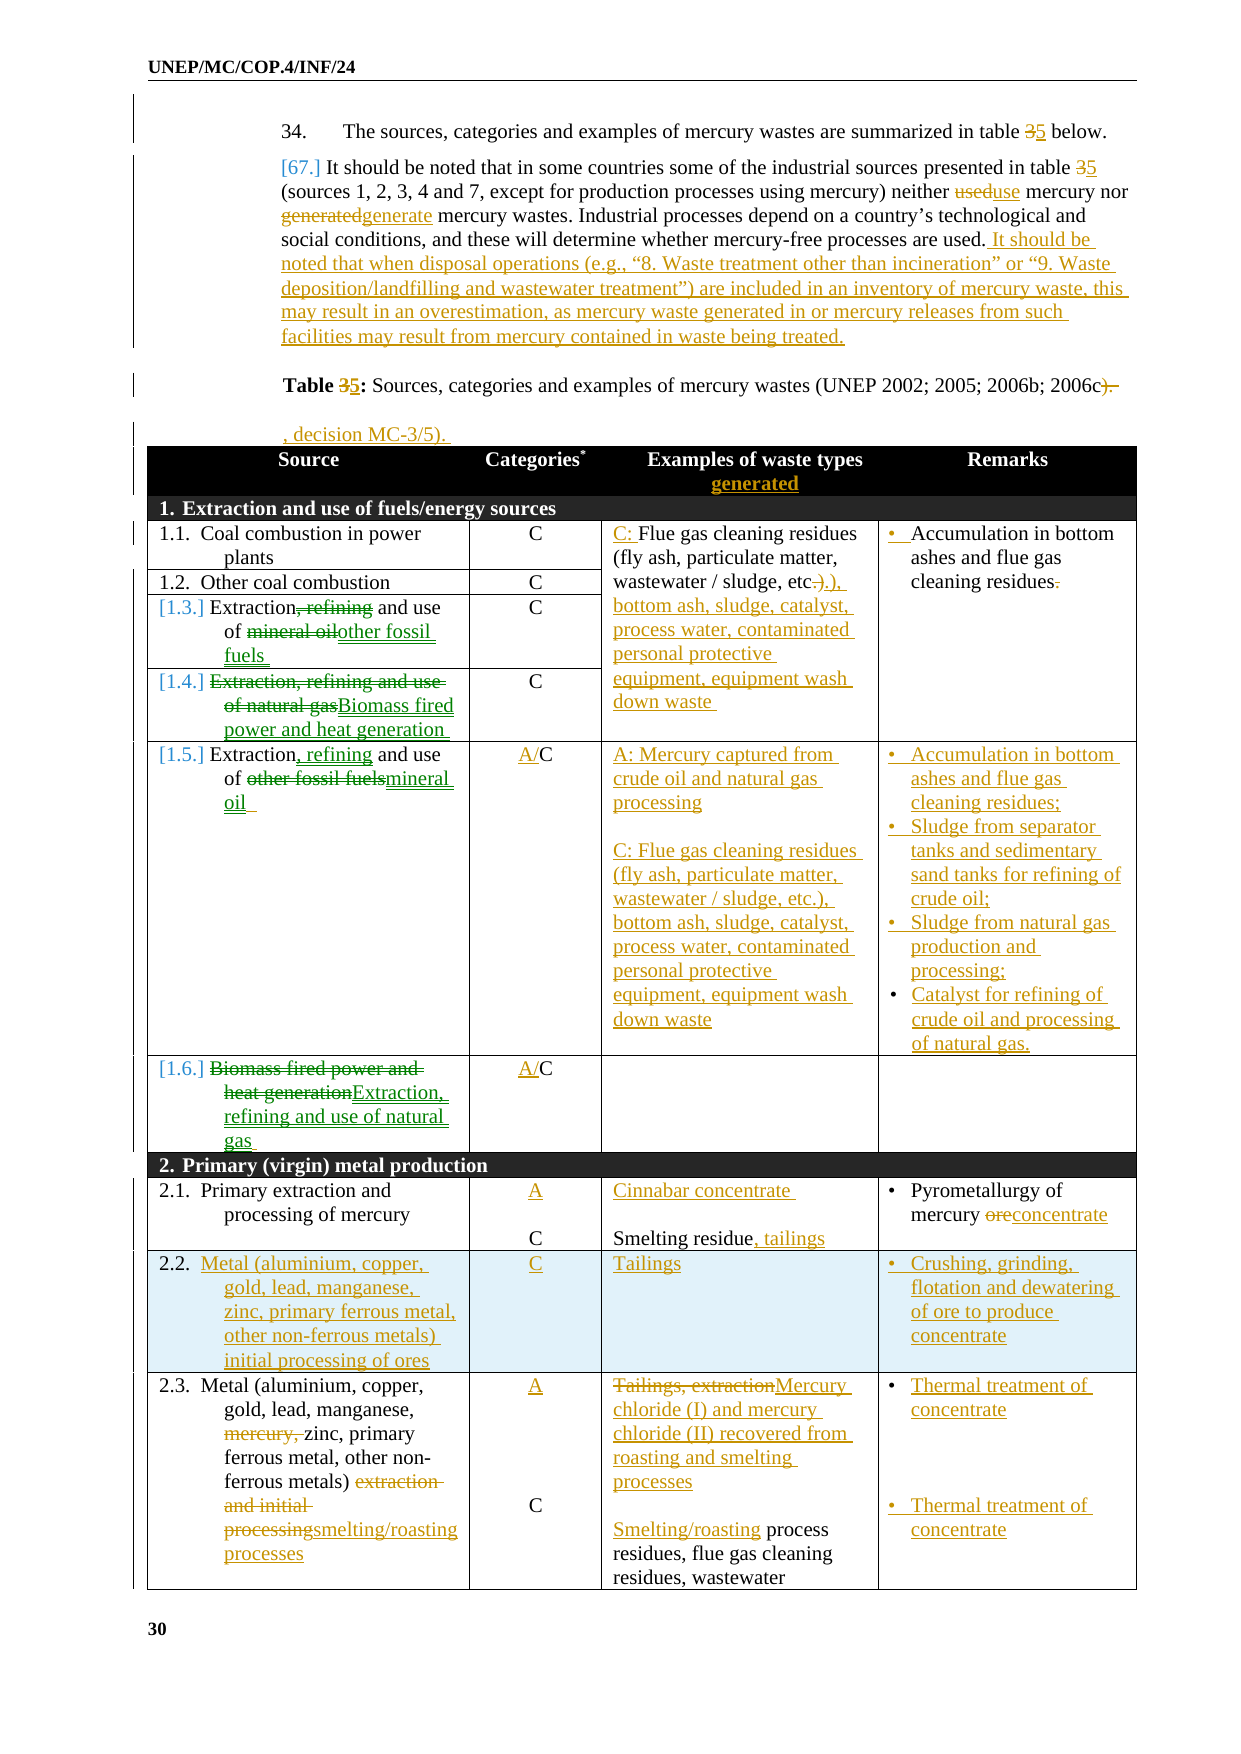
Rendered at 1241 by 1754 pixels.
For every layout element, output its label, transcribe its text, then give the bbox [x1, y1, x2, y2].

table_cell [879, 1373, 1136, 1589]
table_cell Flue gas cleaning residues (fly ash, particulate matter, wastewater / sludge, etc [602, 521, 878, 741]
text Table : Sources, categories and examples of mercury wastes (UNEP 2002; 2005; 2006b; 2006c [283, 373, 1137, 397]
table_cell Primary (virgin) metal production [148, 1153, 1136, 1177]
table_cell C [470, 742, 601, 1054]
table_cell Coal combustion in power plants [148, 521, 469, 569]
table_cell [879, 1056, 1136, 1152]
table_cell [602, 742, 878, 1054]
list The sources, categories and examples of mercury wastes are summarized in table below. [281, 118, 1137, 143]
table_cell C [470, 1056, 601, 1152]
table_cell Pyrometallurgy of mercury [879, 1178, 1136, 1250]
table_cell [602, 1373, 878, 1589]
table_cell C [470, 1373, 601, 1589]
table_cell [148, 669, 469, 741]
table_cell [879, 742, 1136, 1054]
table_cell Accumulation in bottom ashes and flue gas cleaning residues [879, 521, 1136, 741]
table_header Examples of waste types [602, 447, 878, 495]
table_header Source [148, 447, 469, 495]
table_cell Other coal combustion [148, 570, 469, 594]
table_cell C [470, 669, 601, 741]
table_cell Primary extraction and processing of mercury [148, 1178, 469, 1250]
table_cell C [470, 521, 601, 569]
table_cell C [470, 570, 601, 594]
list It should be noted that in some countries some of the industrial sources presented in table (sources 1, 2, 3, 4 and 7, except for production processes using mercury) neither mercury nor mercury wastes. Industrial processes depend on a country’s technological and social conditions, and these will determine whether mercury-free processes are used. [281, 155, 1137, 348]
table_header Remarks [879, 447, 1136, 495]
table_cell C [470, 1178, 601, 1250]
table_cell Smelting residue [602, 1178, 878, 1250]
table_cell [602, 1056, 878, 1152]
table_cell [148, 1056, 469, 1152]
table_cell Extraction and use of [148, 595, 469, 667]
table_cell Extraction and use of fuels/energy sources [148, 496, 1136, 520]
table_cell C [470, 595, 601, 667]
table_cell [148, 1373, 469, 1589]
table_header Categories* [470, 447, 601, 495]
table_cell Extraction and use of [148, 742, 469, 1054]
